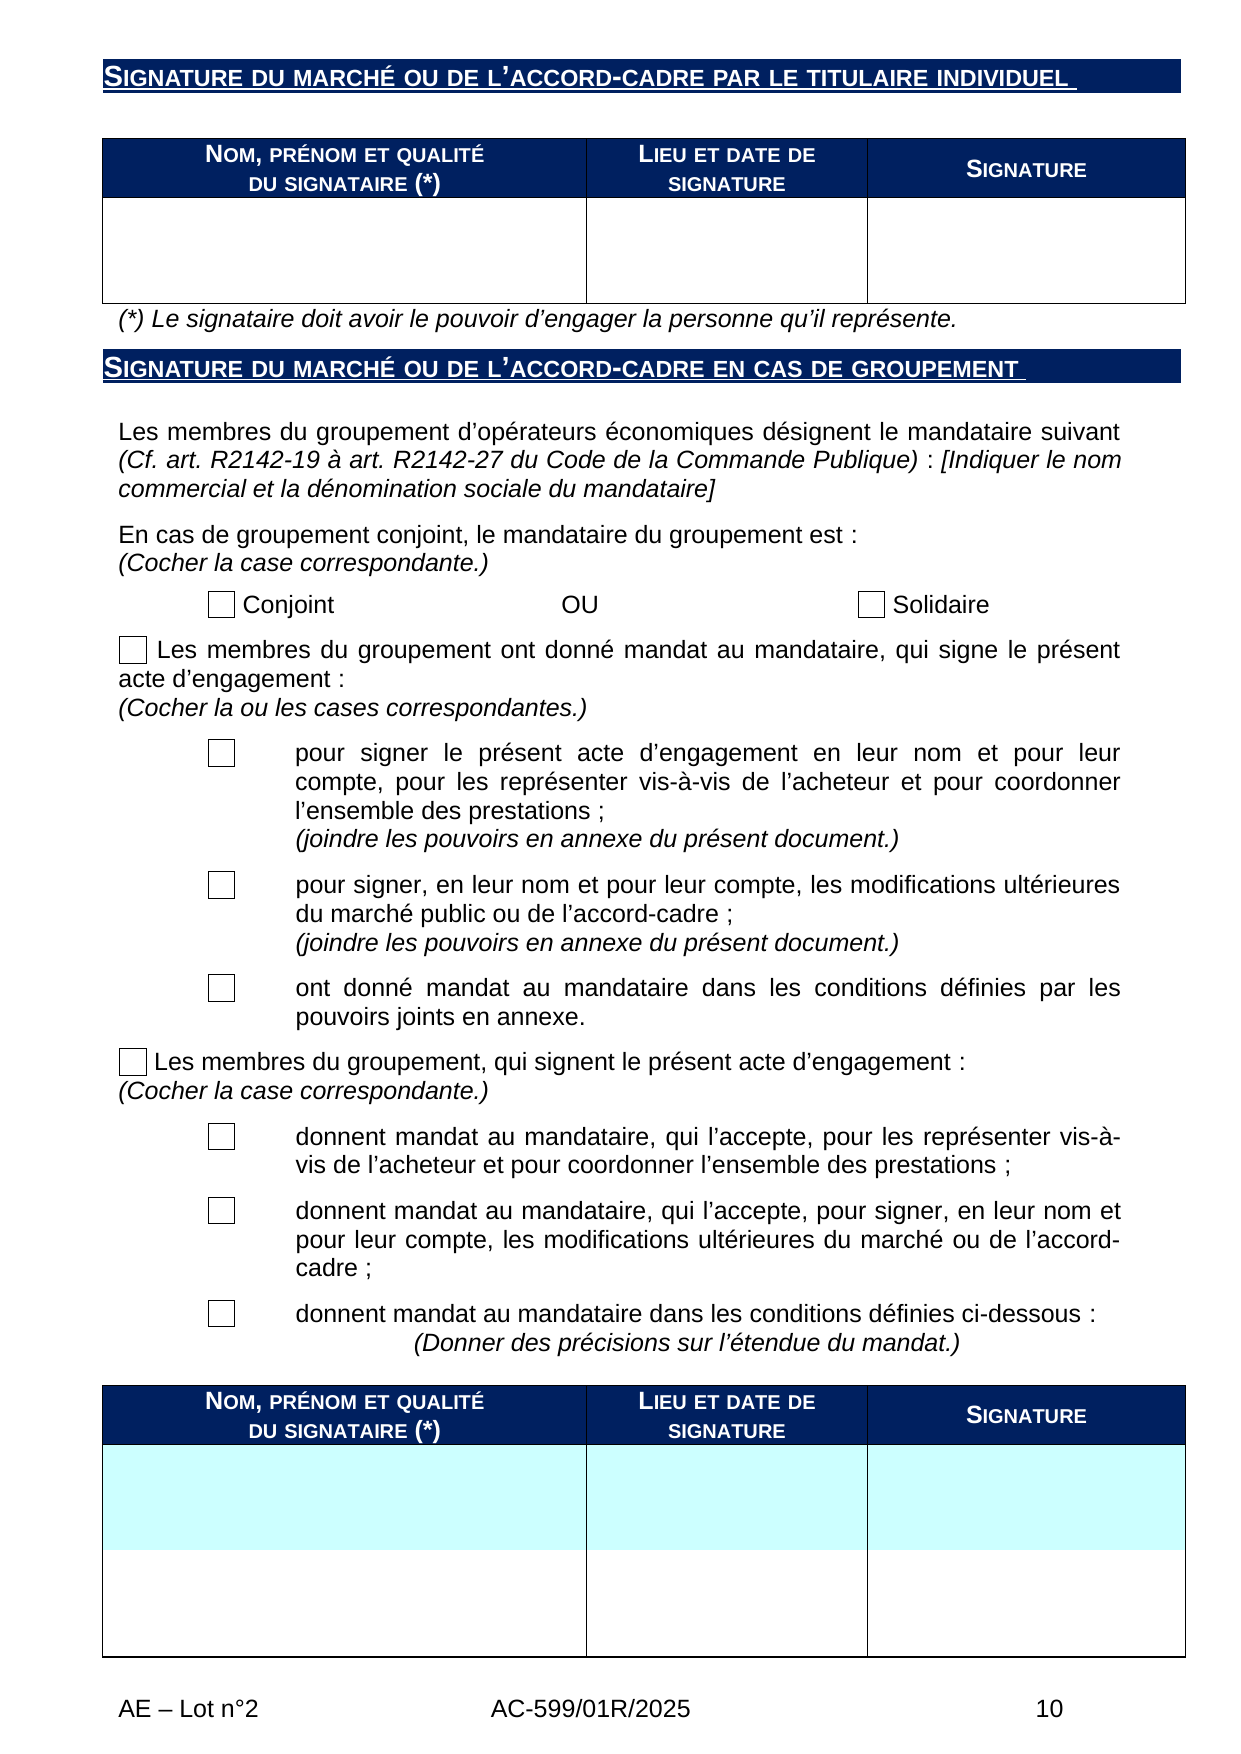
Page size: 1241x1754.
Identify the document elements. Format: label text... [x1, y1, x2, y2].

text En cas de groupement conjoint, le mandataire du groupement est : [118, 520, 1122, 548]
text pour signer le présent acte d’engagement en leur nom et pour leur compte, pour les représenter vis-à-vis de l’acheteur et pour coordonner l’ensemble des prestations ; [118, 738, 1122, 824]
text pour signer, en leur nom et pour leur compte, les modifications ultérieures du marché public ou de l’accord-cadre ; [207, 870, 1122, 927]
table_header Nom, prénom et qualité du signataire (*) [103, 139, 586, 197]
table_header Signature [868, 139, 1185, 197]
text (joindre les pouvoirs en annexe du présent document.) [118, 824, 1122, 853]
table_cell [103, 1550, 586, 1656]
table_header Nom, prénom et qualité du signataire (*) [103, 1386, 586, 1444]
text (Donner des précisions sur l’étendue du mandat.) [148, 1328, 1122, 1356]
table_cell [868, 1445, 1185, 1550]
text (Cocher la ou les cases correspondantes.) [118, 693, 1122, 721]
table_cell [103, 1445, 586, 1550]
table_cell [868, 198, 1185, 303]
text (Cocher la case correspondante.) [118, 1076, 1122, 1105]
text (joindre les pouvoirs en annexe du présent document.) [118, 927, 1122, 956]
table_header Lieu et date de signature [587, 1386, 867, 1444]
table_header Signature [868, 1386, 1185, 1444]
text Signature du marché ou de l’accord-cadre en cas de groupement [103, 349, 1181, 383]
text donnent mandat au mandataire, qui l’accepte, pour les représenter vis-à-vis de l’acheteur et pour coordonner l’ensemble des prestations ; [207, 1122, 1122, 1179]
text Conjoint OU Solidaire [118, 590, 1122, 618]
table_cell [587, 198, 867, 303]
table_header Lieu et date de signature [587, 139, 867, 197]
table_cell [587, 1445, 867, 1550]
text Les membres du groupement ont donné mandat au mandataire, qui signe le présent acte d’engagement : [118, 635, 1122, 693]
table_cell [103, 198, 586, 303]
table_cell [587, 1550, 867, 1656]
text donnent mandat au mandataire, qui l’accepte, pour signer, en leur nom et pour leur compte, les modifications ultérieures du marché ou de l’accord-cadre ; [207, 1196, 1122, 1282]
text Les membres du groupement d’opérateurs économiques désignent le mandataire suivant (Cf. art. R2142-19 à art. R2142-27 du Code de la Commande Publique) : [Indiquer le nom commercial et la dénomination sociale du mandataire] [118, 417, 1122, 503]
text ont donné mandat au mandataire dans les conditions définies par les pouvoirs joints en annexe. [148, 973, 1122, 1031]
table_cell [868, 1550, 1185, 1656]
text Les membres du groupement, qui signent le présent acte d’engagement : [118, 1047, 1122, 1076]
text (Cocher la case correspondante.) [118, 548, 1122, 577]
text donnent mandat au mandataire dans les conditions définies ci-dessous : [148, 1299, 1122, 1328]
text (*) Le signataire doit avoir le pouvoir d’engager la personne qu’il représente. [118, 304, 1122, 333]
text Signature du marché ou de l’accord-cadre par le titulaire individuel [103, 59, 1181, 93]
